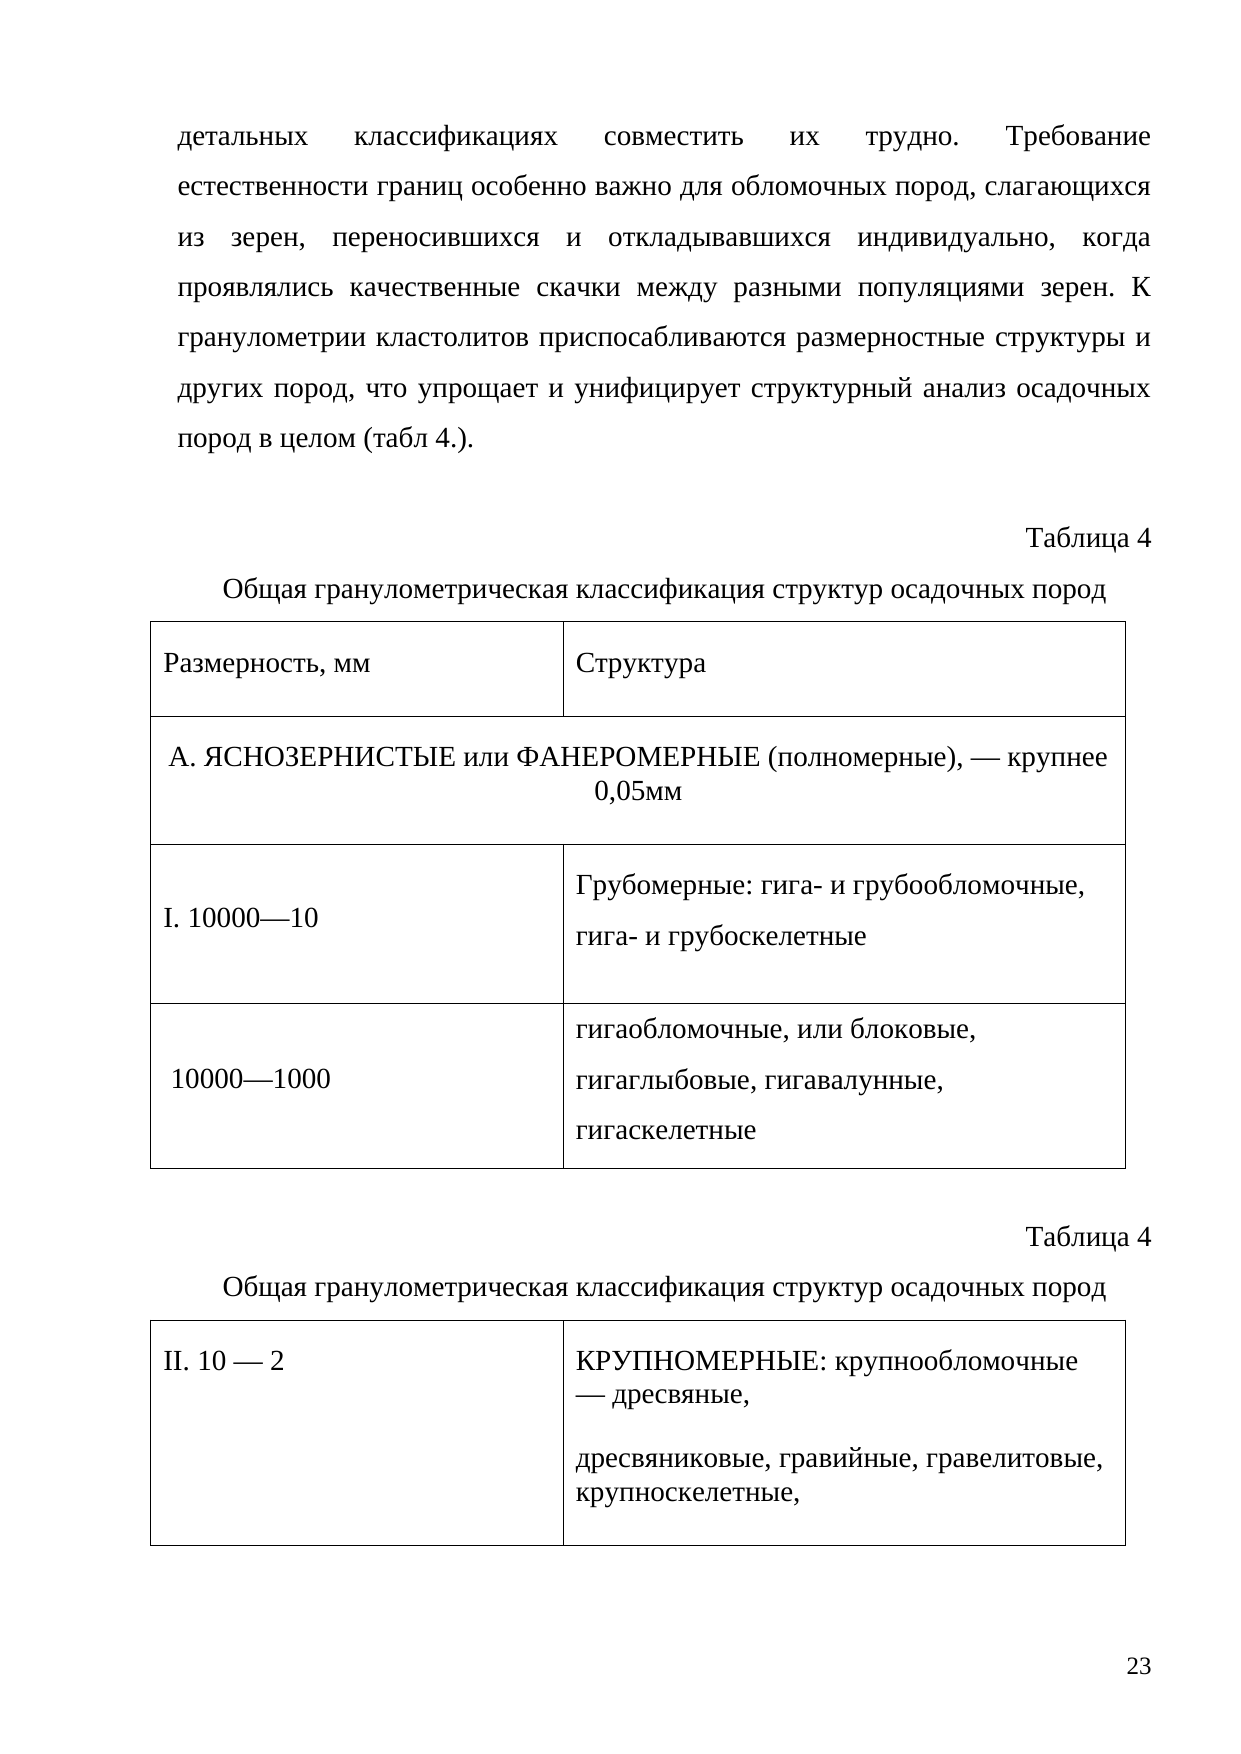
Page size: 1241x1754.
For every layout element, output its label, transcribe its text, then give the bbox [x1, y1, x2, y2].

table_header Размерность, мм [151, 622, 563, 716]
table_cell 10000—1000 [151, 1004, 563, 1168]
text Общая гранулометрическая классификация структур осадочных пород [177, 571, 1152, 604]
table_header II. 10 — 2 [151, 1321, 563, 1545]
table_cell А. ЯСНОЗЕРНИСТЫЕ или ФАНЕРОМЕРНЫЕ (полномерные), — крупнее 0,05мм [151, 717, 1125, 844]
table_cell Грубомерные: гига- и грубообломочные, гига- и грубоскелетные [564, 845, 1125, 1003]
table_cell гигаобломочные, или блоковые, гигаглыбовые, гигавалунные, гигаскелетные [564, 1004, 1125, 1168]
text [177, 118, 1152, 453]
text Общая гранулометрическая классификация структур осадочных пород [177, 1269, 1152, 1303]
table_cell I. 10000—10 [151, 845, 563, 1003]
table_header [564, 1321, 1125, 1545]
text Таблица 4 [177, 1219, 1152, 1252]
table_header Структура [564, 622, 1125, 716]
text Таблица 4 [177, 521, 1152, 554]
